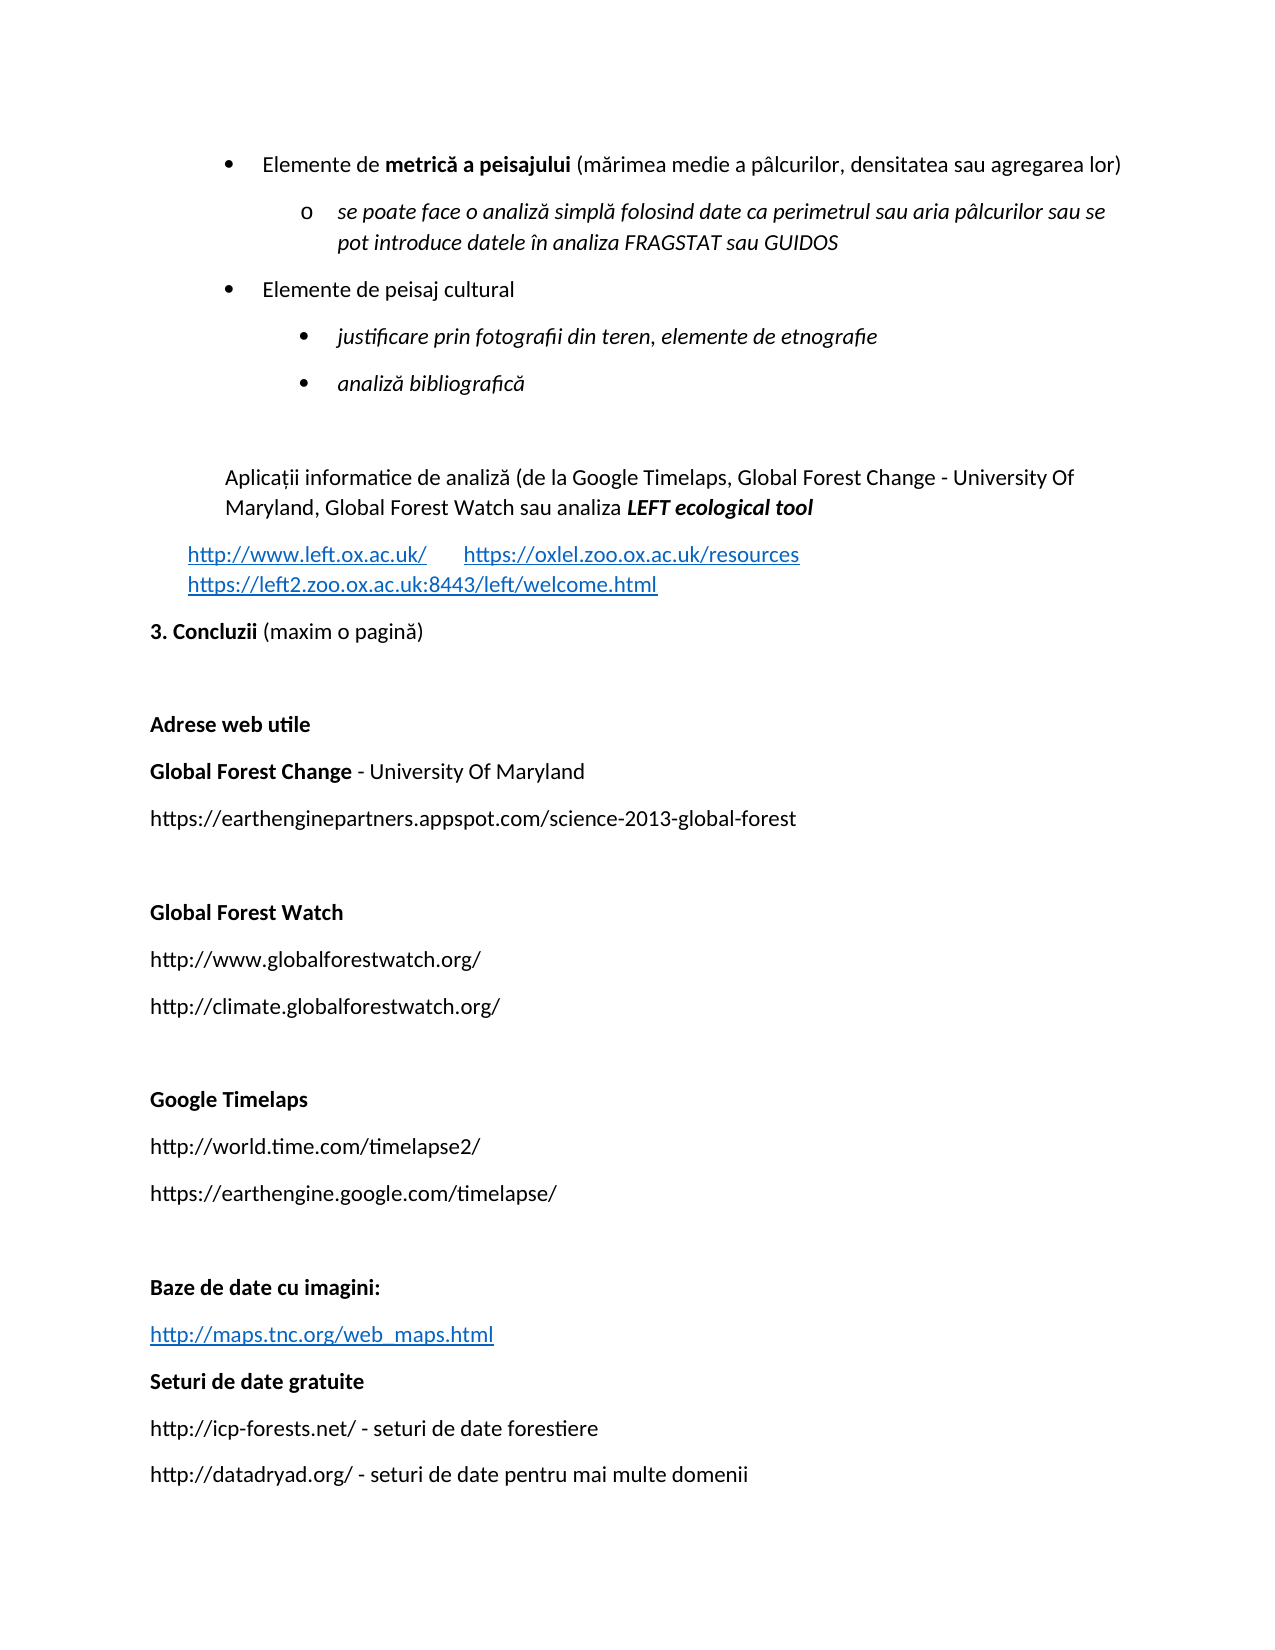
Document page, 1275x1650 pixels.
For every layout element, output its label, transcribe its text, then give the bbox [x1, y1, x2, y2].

text https://earthengine.google.com/timelapse/ [150, 1179, 1125, 1207]
text Baze de date cu imagini: [150, 1273, 1125, 1301]
list se poate face o analiză simplă folosind date ca perimetrul sau aria pâlcurilor sau se pot introduce datele în analiza FRAGSTAT sau GUIDOS [300, 197, 1125, 256]
text http://datadryad.org/ - seturi de date pentru mai multe domenii [150, 1461, 1125, 1488]
text https://earthenginepartners.appspot.com/science-2013-global-forest [150, 804, 1125, 832]
text Aplicații informatice de analiză (de la Google Timelaps, Global Forest Change - University Of Maryland, Global Forest Watch sau analiza LEFT ecological tool [225, 463, 1125, 521]
list Elemente de metrică a peisajului (mărimea medie a pâlcurilor, densitatea sau agregarea lor) [225, 150, 1125, 178]
list justificare prin fotografii din teren, elemente de etnografie [300, 322, 1125, 350]
text http://icp-forests.net/ - seturi de date forestiere [150, 1414, 1125, 1442]
text 3. Concluzii (maxim o pagină) [150, 617, 1125, 645]
text Global Forest Watch [150, 898, 1125, 926]
text http://maps.tnc.org/web_maps.html [150, 1320, 1125, 1348]
list Elemente de peisaj cultural [225, 275, 1125, 303]
text http://www.globalforestwatch.org/ [150, 945, 1125, 973]
text http://climate.globalforestwatch.org/ [150, 992, 1125, 1020]
text Seturi de date gratuite [150, 1367, 1125, 1395]
text Google Timelaps [150, 1086, 1125, 1113]
text http://www.left.ox.ac.uk/ https://oxlel.zoo.ox.ac.uk/resources https://left2.zoo.ox.ac.uk:8443/left/welcome.html [187, 540, 1125, 598]
text Global Forest Change - University Of Maryland [150, 757, 1125, 785]
text http://world.time.com/timelapse2/ [150, 1132, 1125, 1160]
text Adrese web utile [150, 711, 1125, 738]
list analiză bibliografică [300, 369, 1125, 397]
